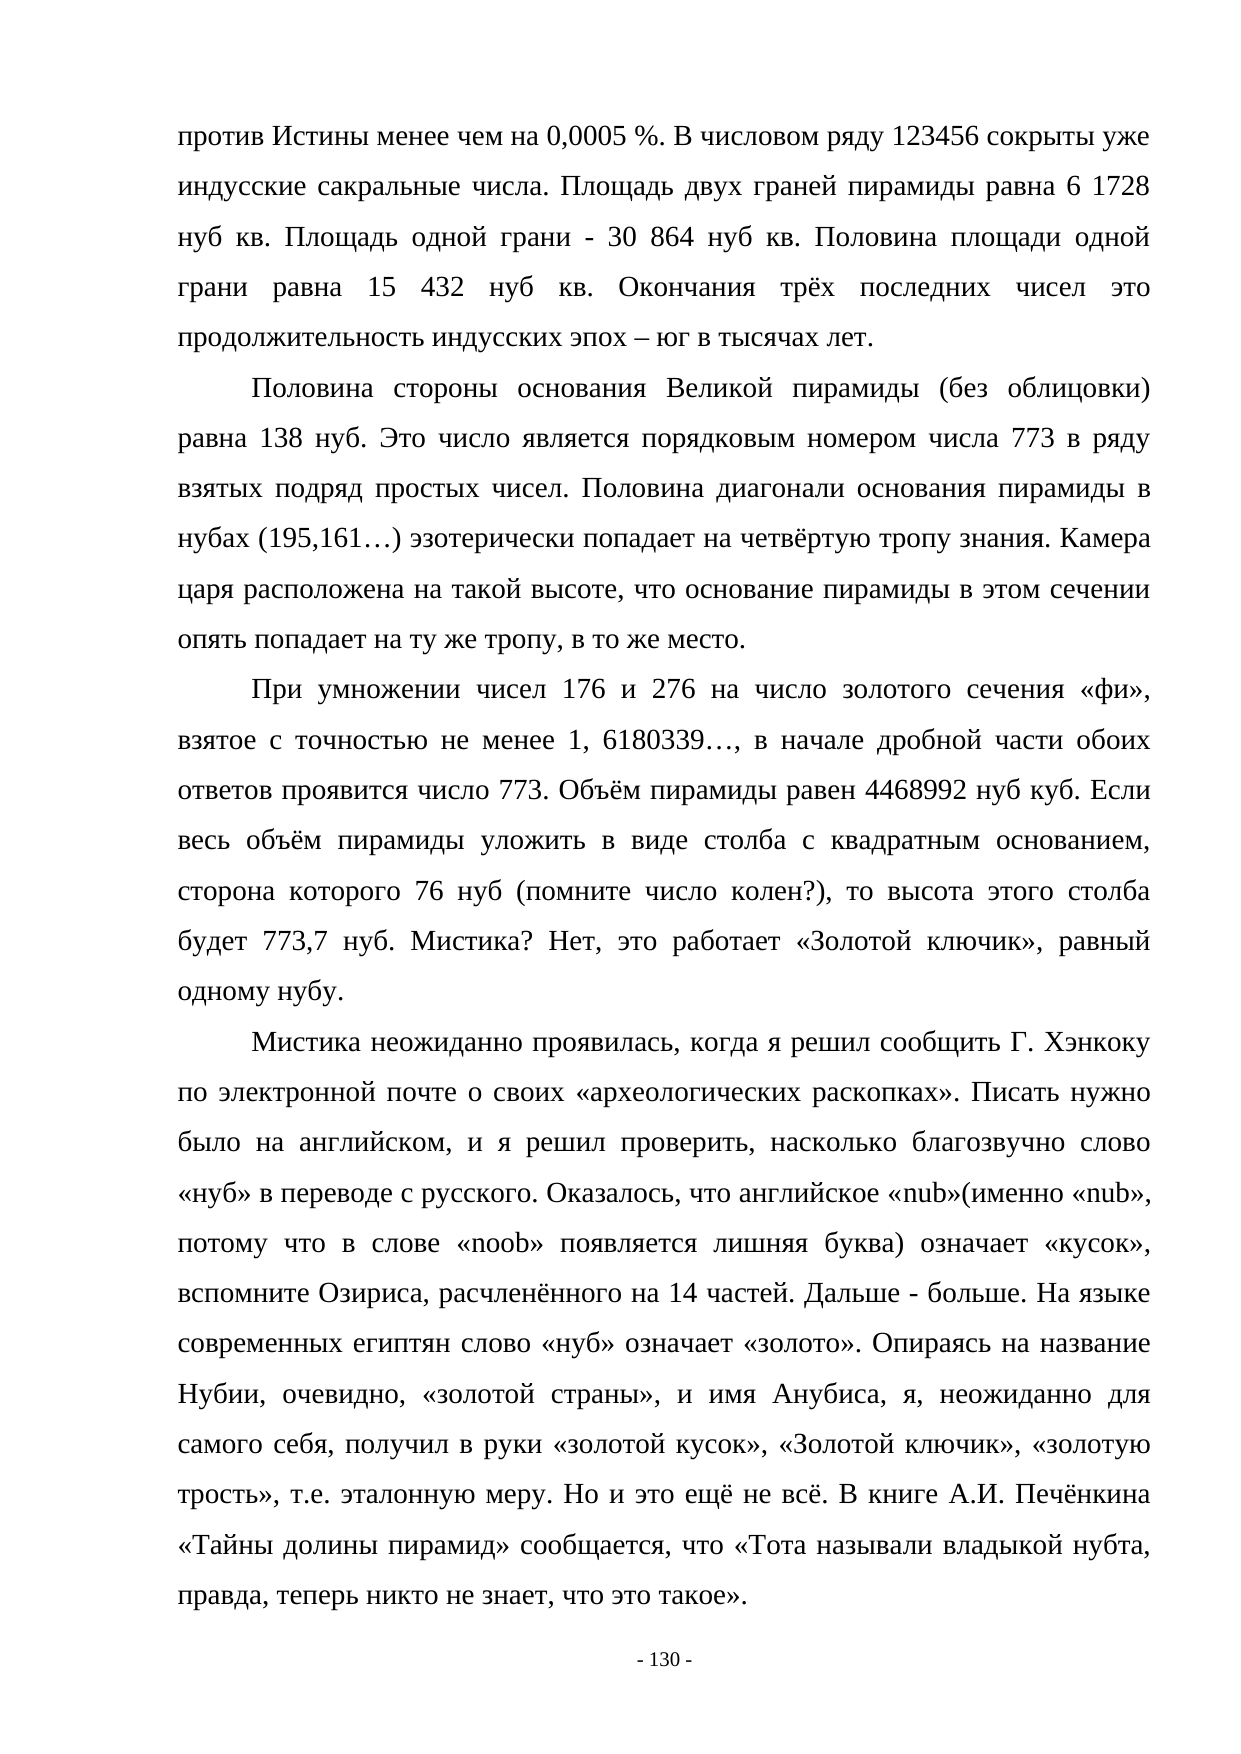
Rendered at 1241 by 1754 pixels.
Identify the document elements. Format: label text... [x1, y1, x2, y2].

text Половина стороны основания Великой пирамиды (без облицовки) равна 138 нуб. Это число является порядковым номером числа 773 в ряду взятых подряд простых чисел. Половина диагонали основания пирамиды в нубах (195,161…) эзотерически попадает на четвёртую тропу знания. Камера царя расположена на такой высоте, что основание пирамиды в этом сечении опять попадает на ту же тропу, в то же место. [177, 370, 1152, 655]
text Мистика неожиданно проявилась, когда я решил сообщить Г. Хэнкоку по электронной почте о своих «археологических раскопках». Писать нужно было на английском, и я решил проверить, насколько благозвучно слово «нуб» в переводе с русского. Оказалось, что английское «nub»(именно «nub», потому что в слове «noob» появляется лишняя буква) означает «кусок», вспомните Озириса, расчленённого на 14 частей. Дальше - больше. На языке современных египтян слово «нуб» означает «золото». Опираясь на название Нубии, очевидно, «золотой страны», и имя Анубиса, я, неожиданно для самого себя, получил в руки «золотой кусок», «Золотой ключик», «золотую трость», т.е. эталонную меру. Но и это ещё не всё. В книге А.И. Печёнкина «Тайны долины пирамид» сообщается, что «Тота называли владыкой нубта, правда, теперь никто не знает, что это такое». [177, 1024, 1152, 1611]
text При умножении чисел 176 и 276 на число золотого сечения «фи», взятое с точностью не менее 1, 6180339…, в начале дробной части обоих ответов проявится число 773. Объём пирамиды равен 4468992 нуб куб. Если весь объём пирамиды уложить в виде столба с квадратным основанием, сторона которого 76 нуб (помните число колен?), то высота этого столба будет 773,7 нуб. Мистика? Нет, это работает «Золотой ключик», равный одному нубу. [177, 672, 1152, 1007]
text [177, 118, 1152, 353]
